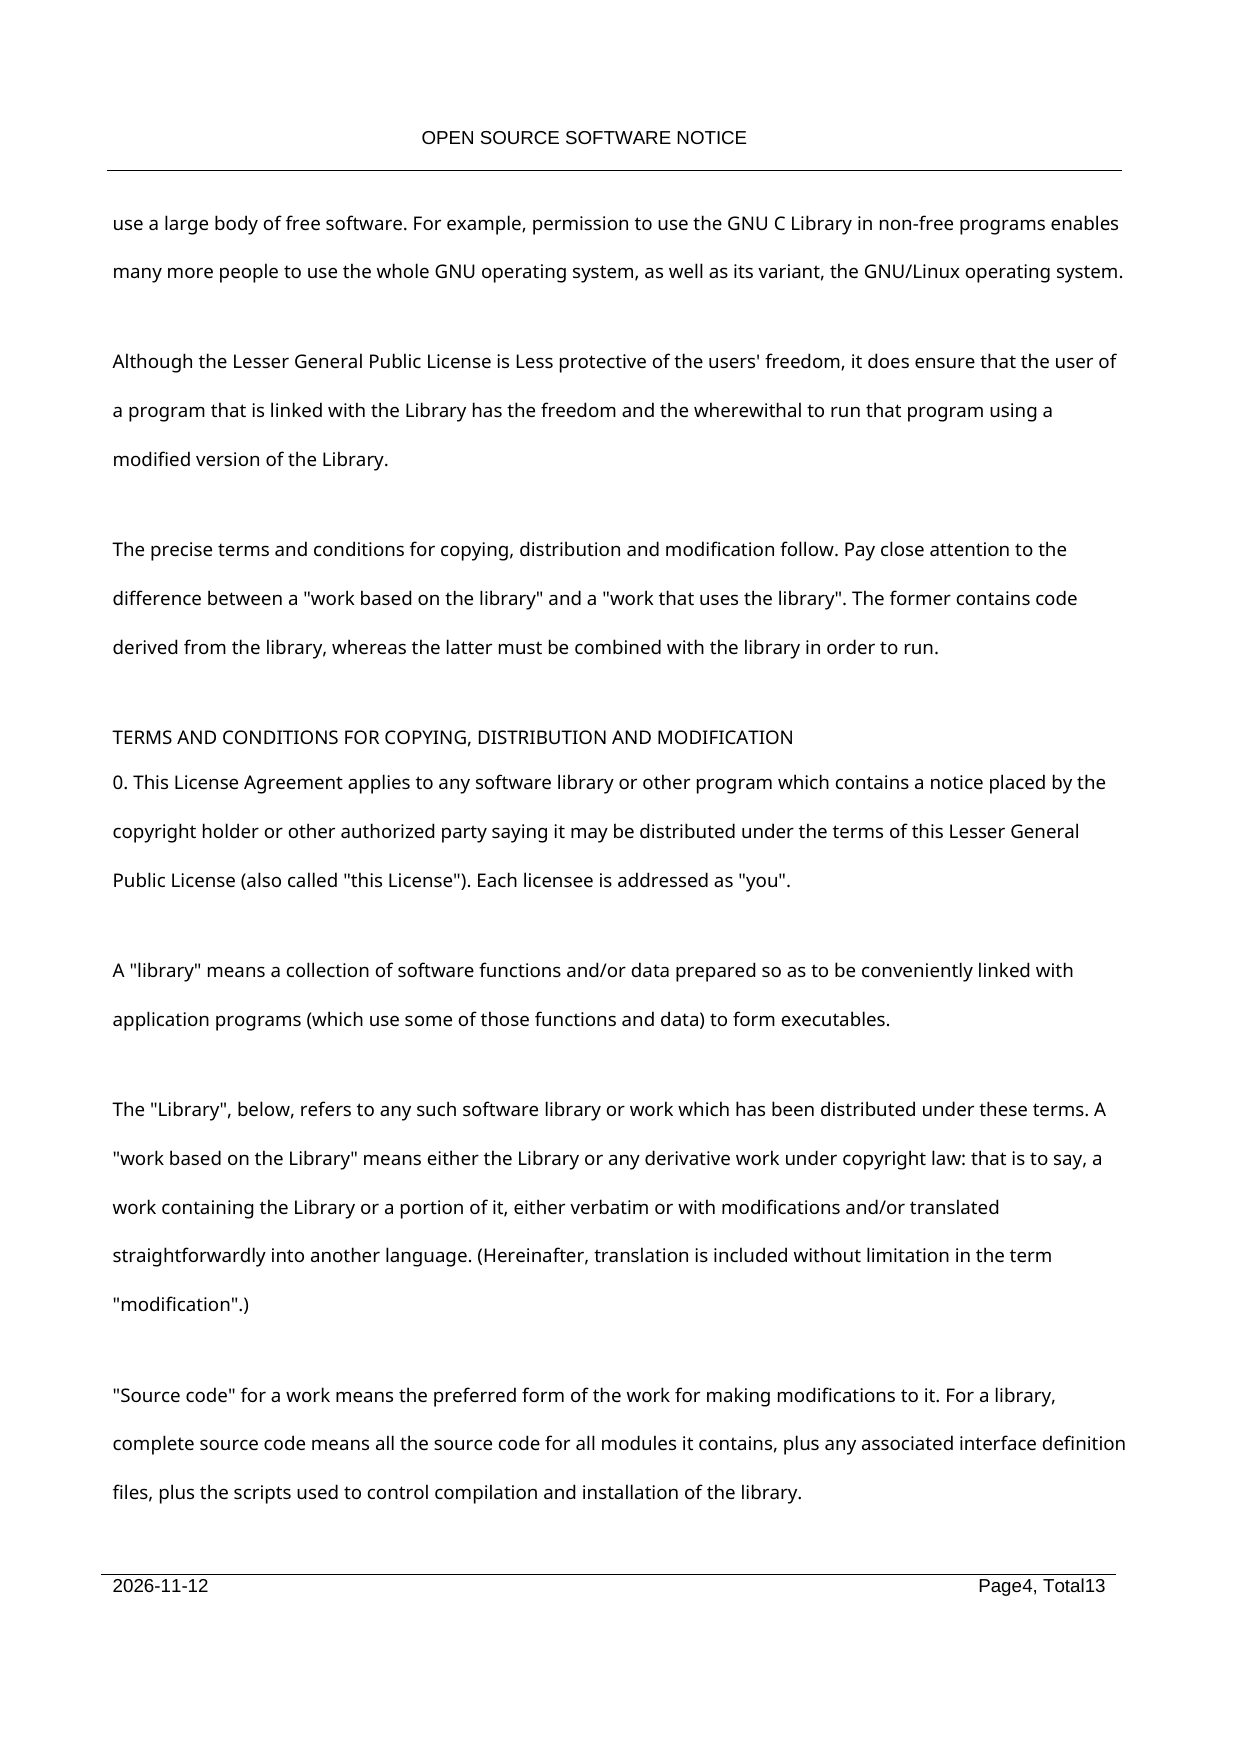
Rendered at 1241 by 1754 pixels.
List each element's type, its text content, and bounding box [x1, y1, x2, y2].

text TERMS AND CONDITIONS FOR COPYING, DISTRIBUTION AND MODIFICATION [112, 721, 1128, 753]
text "Source code" for a work means the preferred form of the work for making modifications to it. For a library, complete source code means all the source code for all modules it contains, plus any associated interface definition files, plus the scripts used to control compilation and installation of the library. [112, 1378, 1128, 1508]
text 0. This License Agreement applies to any software library or other program which contains a notice placed by the copyright holder or other authorized party saying it may be distributed under the terms of this Lesser General Public License (also called "this License"). Each licensee is addressed as "you". [112, 766, 1128, 896]
text Although the Lesser General Public License is Less protective of the users' freedom, it does ensure that the user of a program that is linked with the Library has the freedom and the wherewithal to run that program using a modified version of the Library. [112, 345, 1128, 475]
text A "library" means a collection of software functions and/or data prepared so as to be conveniently linked with application programs (which use some of those functions and data) to form executables. [112, 954, 1128, 1035]
text The "Library", below, refers to any such software library or work which has been distributed under these terms. A "work based on the Library" means either the Library or any derivative work under copyright law: that is to say, a work containing the Library or a portion of it, either verbatim or with modifications and/or translated straightforwardly into another language. (Hereinafter, translation is included without limitation in the term "modification".) [112, 1093, 1128, 1321]
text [112, 206, 1128, 288]
text The precise terms and conditions for copying, distribution and modification follow. Pay close attention to the difference between a "work based on the library" and a "work that uses the library". The former contains code derived from the library, whereas the latter must be combined with the library in order to run. [112, 533, 1128, 663]
